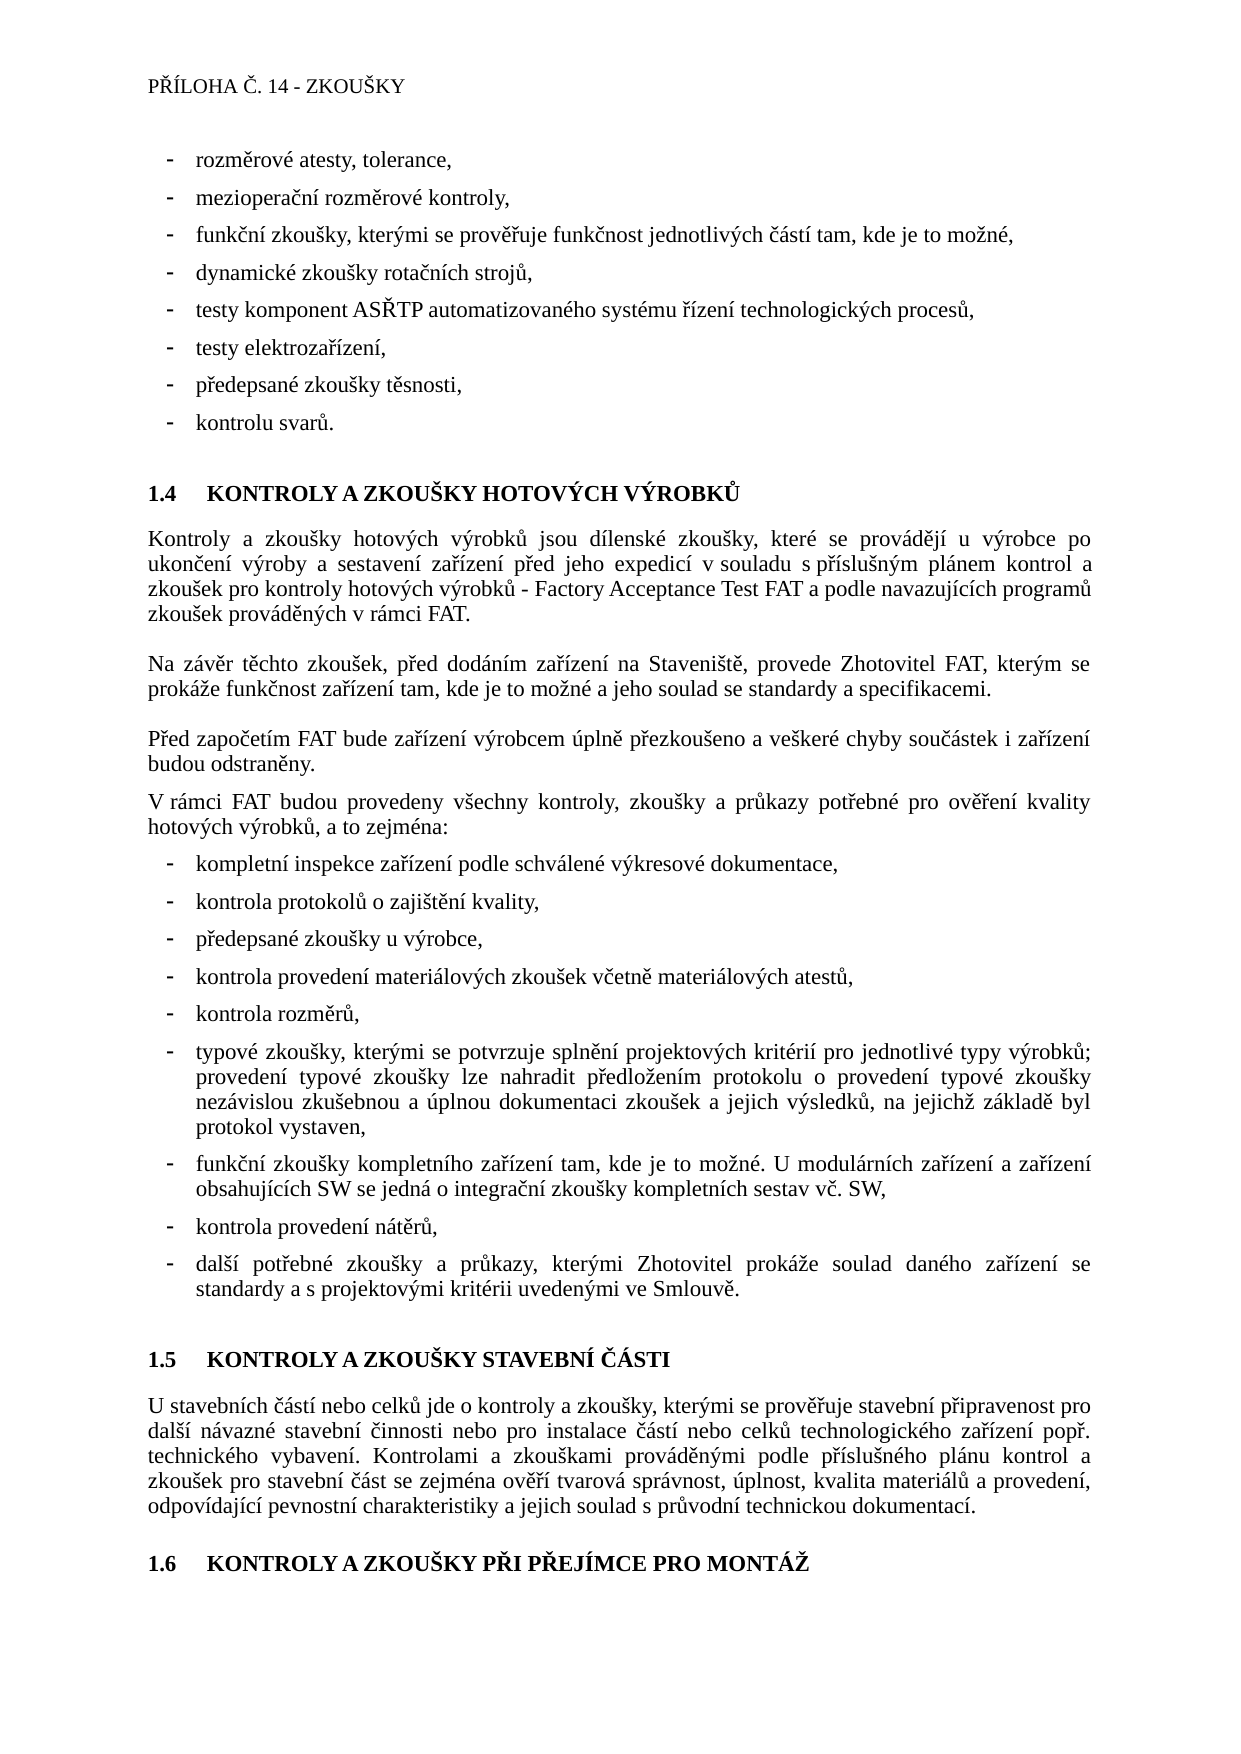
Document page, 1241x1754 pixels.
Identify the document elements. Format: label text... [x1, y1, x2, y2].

text V rámci FAT budou provedeny všechny kontroly, zkoušky a průkazy potřebné pro ověření kvality hotových výrobků, a to zejména: [148, 789, 1093, 839]
text předepsané zkoušky těsnosti, [166, 373, 1093, 398]
text Kontroly a zkoušky hotových výrobků jsou dílenské zkoušky, které se provádějí u výrobce po ukončení výroby a sestavení zařízení před jeho expedicí v souladu s příslušným plánem kontrol a zkoušek pro kontroly hotových výrobků - Factory Acceptance Test FAT a podle navazujících programů zkoušek prováděných v rámci FAT. [148, 527, 1093, 627]
text rozměrové atesty, tolerance, [166, 148, 1093, 173]
text další potřebné zkoušky a průkazy, kterými Zhotovitel prokáže soulad daného zařízení se standardy a s projektovými kritérii uvedenými ve Smlouvě. [166, 1252, 1093, 1302]
text kontrolu svarů. [166, 410, 1093, 435]
text testy komponent ASŘTP automatizovaného systému řízení technologických procesů, [166, 298, 1093, 323]
text mezioperační rozměrové kontroly, [166, 185, 1093, 210]
text kontrola provedení nátěrů, [166, 1214, 1093, 1239]
list Kontroly a zkoušky hotových výrobků [148, 481, 1093, 506]
text Na závěr těchto zkoušek, před dodáním zařízení na Staveniště, provede Zhotovitel FAT, kterým se prokáže funkčnost zařízení tam, kde je to možné a jeho soulad se standardy a specifikacemi. [148, 652, 1093, 702]
text dynamické zkoušky rotačních strojů, [166, 260, 1093, 285]
text funkční zkoušky, kterými se prověřuje funkčnost jednotlivých částí tam, kde je to možné, [166, 223, 1093, 248]
text kontrola provedení materiálových zkoušek včetně materiálových atestů, [166, 964, 1093, 989]
text kompletní inspekce zařízení podle schválené výkresové dokumentace, [166, 852, 1093, 877]
text U stavebních částí nebo celků jde o kontroly a zkoušky, kterými se prověřuje stavební připravenost pro další návazné stavební činnosti nebo pro instalace částí nebo celků technologického zařízení popř. technického vybavení. Kontrolami a zkouškami prováděnými podle příslušného plánu kontrol a zkoušek pro stavební část se zejména ověří tvarová správnost, úplnost, kvalita materiálů a provedení, odpovídající pevnostní charakteristiky a jejich soulad s průvodní technickou dokumentací. [148, 1393, 1093, 1518]
text kontrola rozměrů, [166, 1002, 1093, 1027]
list Kontroly a zkoušky stavební části [148, 1348, 1093, 1373]
text testy elektrozařízení, [166, 335, 1093, 360]
text typové zkoušky, kterými se potvrzuje splnění projektových kritérií pro jednotlivé typy výrobků; provedení typové zkoušky lze nahradit předložením protokolu o provedení typové zkoušky nezávislou zkušebnou a úplnou dokumentaci zkoušek a jejich výsledků, na jejichž základě byl protokol vystaven, [166, 1039, 1093, 1139]
text kontrola protokolů o zajištění kvality, [166, 889, 1093, 914]
list Kontroly a zkoušky při přejímce pro montáž [148, 1552, 1093, 1577]
text funkční zkoušky kompletního zařízení tam, kde je to možné. U modulárních zařízení a zařízení obsahujících SW se jedná o integrační zkoušky kompletních sestav vč. SW, [166, 1152, 1093, 1202]
text Před započetím FAT bude zařízení výrobcem úplně přezkoušeno a veškeré chyby součástek i zařízení budou odstraněny. [148, 727, 1093, 777]
text předepsané zkoušky u výrobce, [166, 927, 1093, 952]
